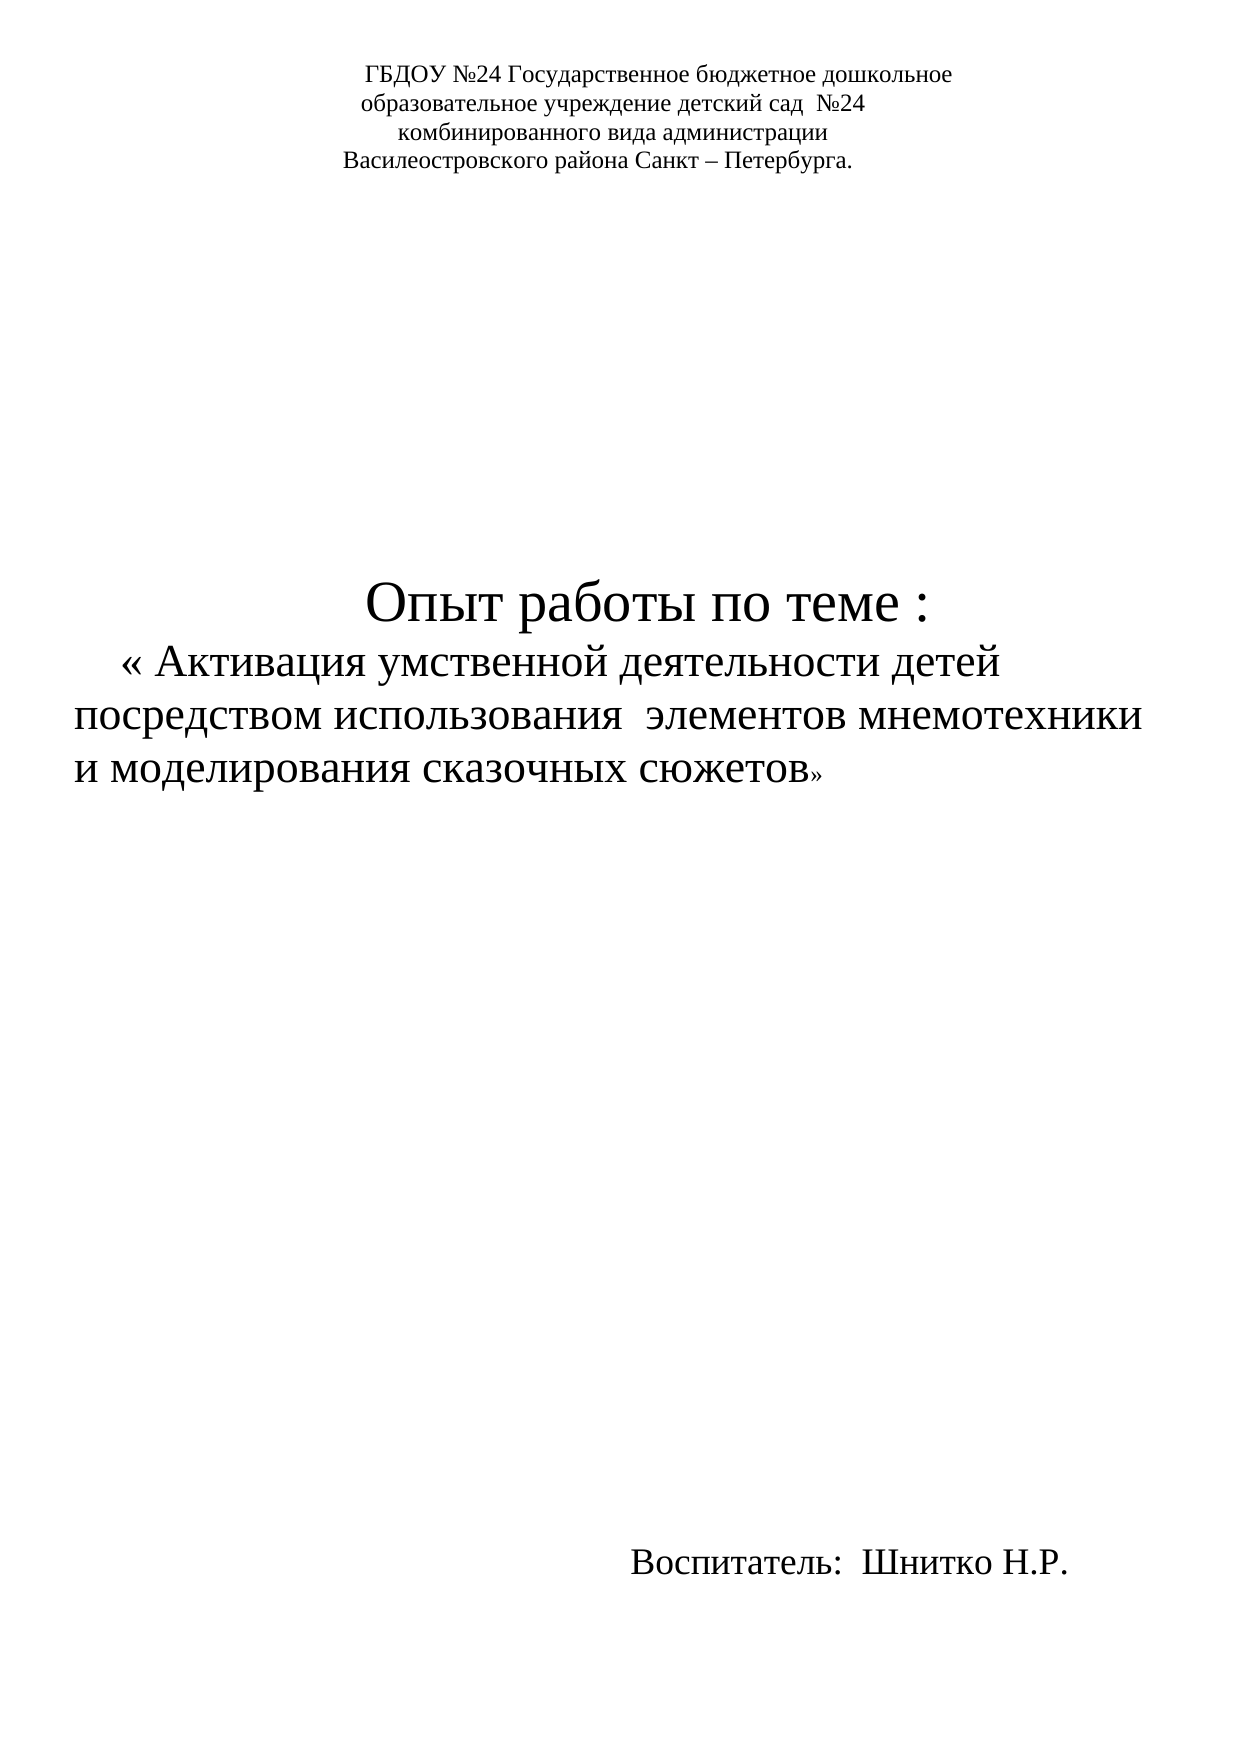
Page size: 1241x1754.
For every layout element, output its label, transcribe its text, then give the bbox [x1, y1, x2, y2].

text Василеостровского района Санкт – Петербурга. [74, 145, 1152, 174]
text ГБДОУ №24 Государственное бюджетное дошкольное [74, 59, 1152, 88]
text « Активация умственной деятельности детей посредством использования элементов мнемотехники и моделирования сказочных сюжетов» [74, 634, 1152, 792]
text образовательное учреждение детский сад №24 комбинированного вида администрации [74, 88, 1152, 145]
text Воспитатель: Шнитко Н.Р. [74, 1540, 1152, 1583]
text Опыт работы по теме : [74, 567, 1152, 634]
